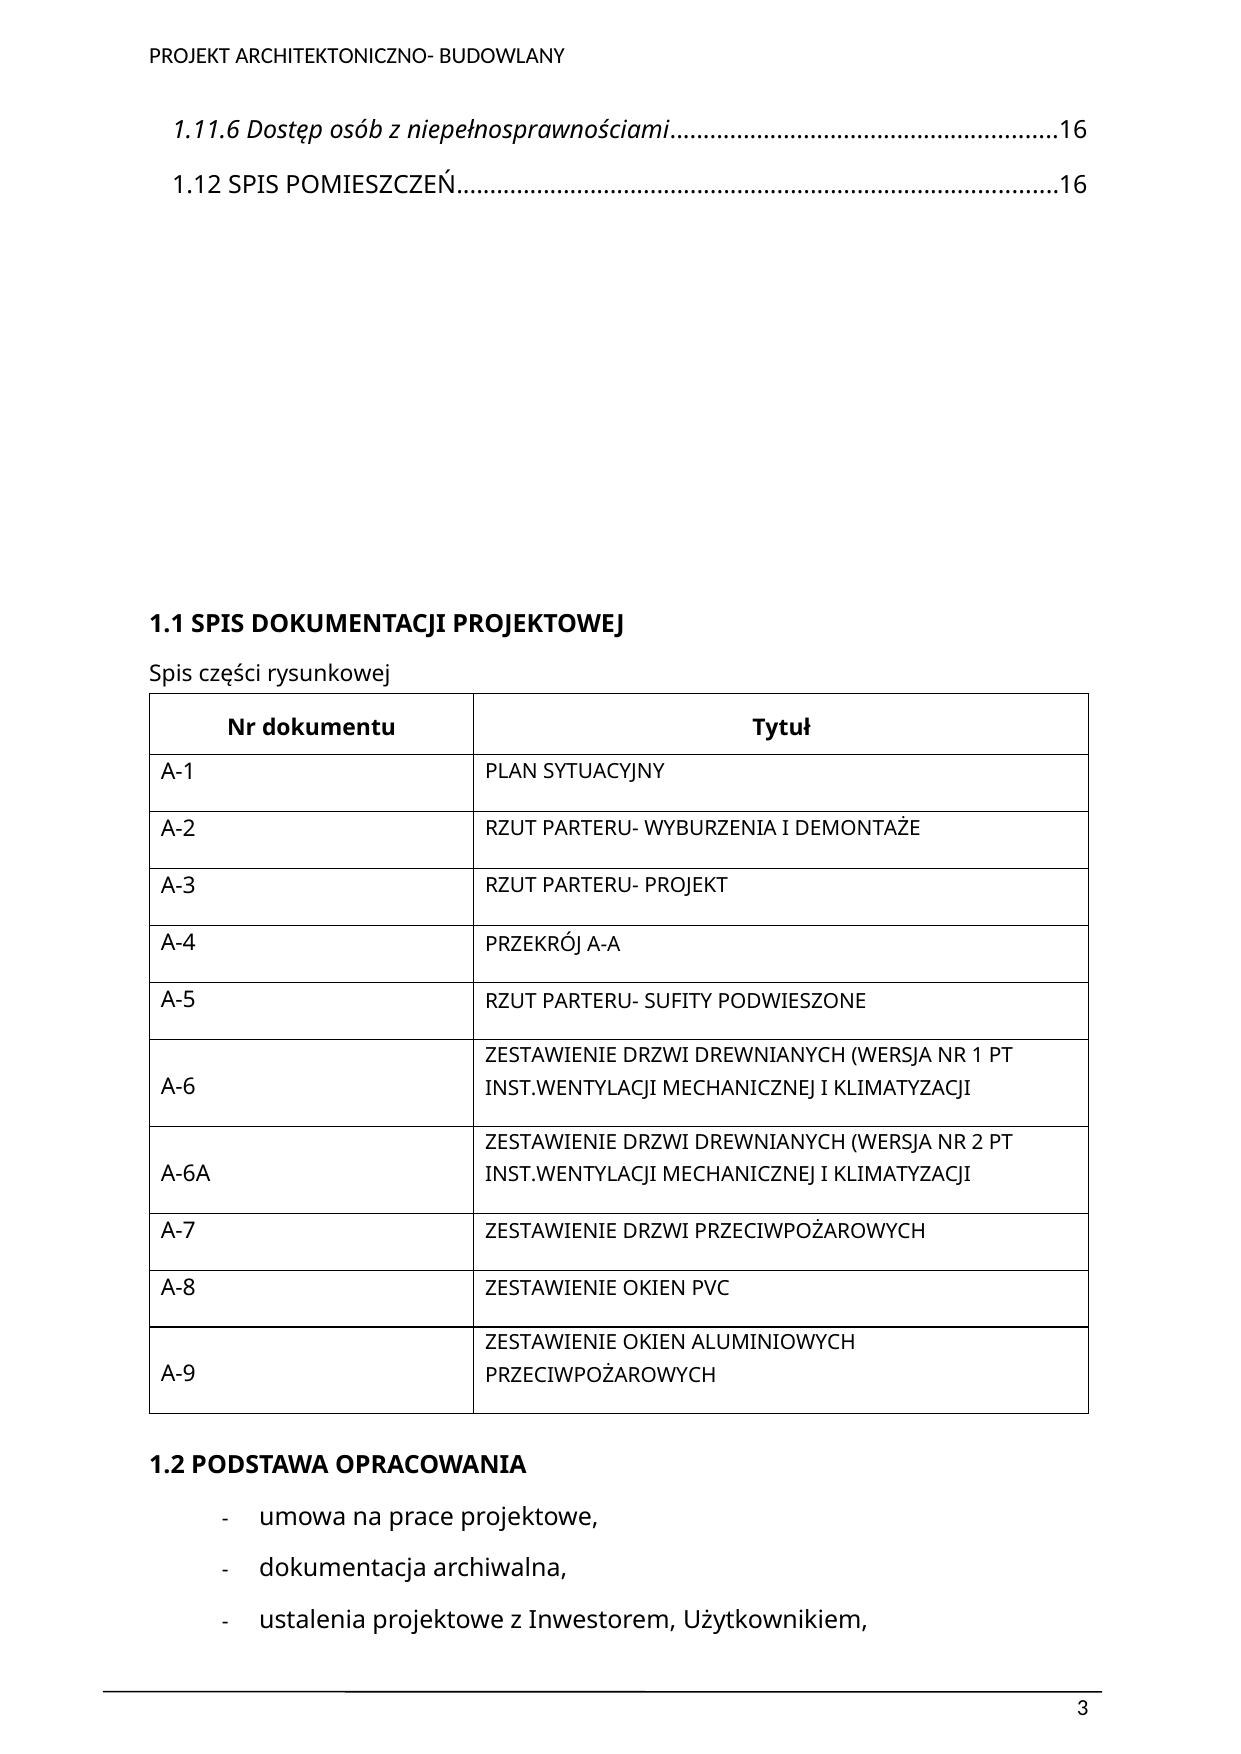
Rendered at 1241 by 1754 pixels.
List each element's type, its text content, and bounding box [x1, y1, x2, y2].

subtitle 1.1 SPIS DOKUMENTACJI PROJEKTOWEJ [149, 606, 1088, 640]
table_cell PRZEKRÓJ A-A [474, 926, 1088, 982]
table_cell A-7 [150, 1214, 473, 1269]
table_cell ZESTAWIENIE DRZWI DREWNIANYCH (WERSJA NR 1 PT INST.WENTYLACJI MECHANICZNEJ I KLIMATYZACJI [474, 1040, 1088, 1126]
table_cell PLAN SYTUACYJNY [474, 755, 1088, 811]
list umowa na prace projektowe, [222, 1498, 1088, 1532]
table_header Tytuł [474, 694, 1088, 754]
table_cell ZESTAWIENIE DRZWI PRZECIWPOŻAROWYCH [474, 1214, 1088, 1269]
table_cell A-6A [150, 1127, 473, 1212]
table_cell A-1 [150, 755, 473, 811]
list ustalenia projektowe z Inwestorem, Użytkownikiem, [222, 1601, 1088, 1636]
text Spis części rysunkowej [149, 657, 1088, 689]
table_cell RZUT PARTERU- SUFITY PODWIESZONE [474, 983, 1088, 1039]
table_cell A-6 [150, 1040, 473, 1126]
table_cell A-5 [150, 983, 473, 1039]
subtitle 1.2 PODSTAWA OPRACOWANIA [149, 1446, 1088, 1481]
table_cell A-9 [150, 1328, 473, 1413]
table_header Nr dokumentu [150, 694, 473, 754]
table_cell RZUT PARTERU- WYBURZENIA I DEMONTAŻE [474, 812, 1088, 868]
table_cell RZUT PARTERU- PROJEKT [474, 869, 1088, 925]
table_cell A-2 [150, 812, 473, 868]
table_cell ZESTAWIENIE OKIEN ALUMINIOWYCH PRZECIWPOŻAROWYCH [474, 1328, 1088, 1413]
table_cell ZESTAWIENIE DRZWI DREWNIANYCH (WERSJA NR 2 PT INST.WENTYLACJI MECHANICZNEJ I KLIMATYZACJI [474, 1127, 1088, 1212]
table_cell A-3 [150, 869, 473, 925]
table_cell A-4 [150, 926, 473, 982]
table_cell A-8 [150, 1271, 473, 1326]
list dokumentacja archiwalna, [222, 1550, 1088, 1584]
table_cell ZESTAWIENIE OKIEN PVC [474, 1271, 1088, 1326]
